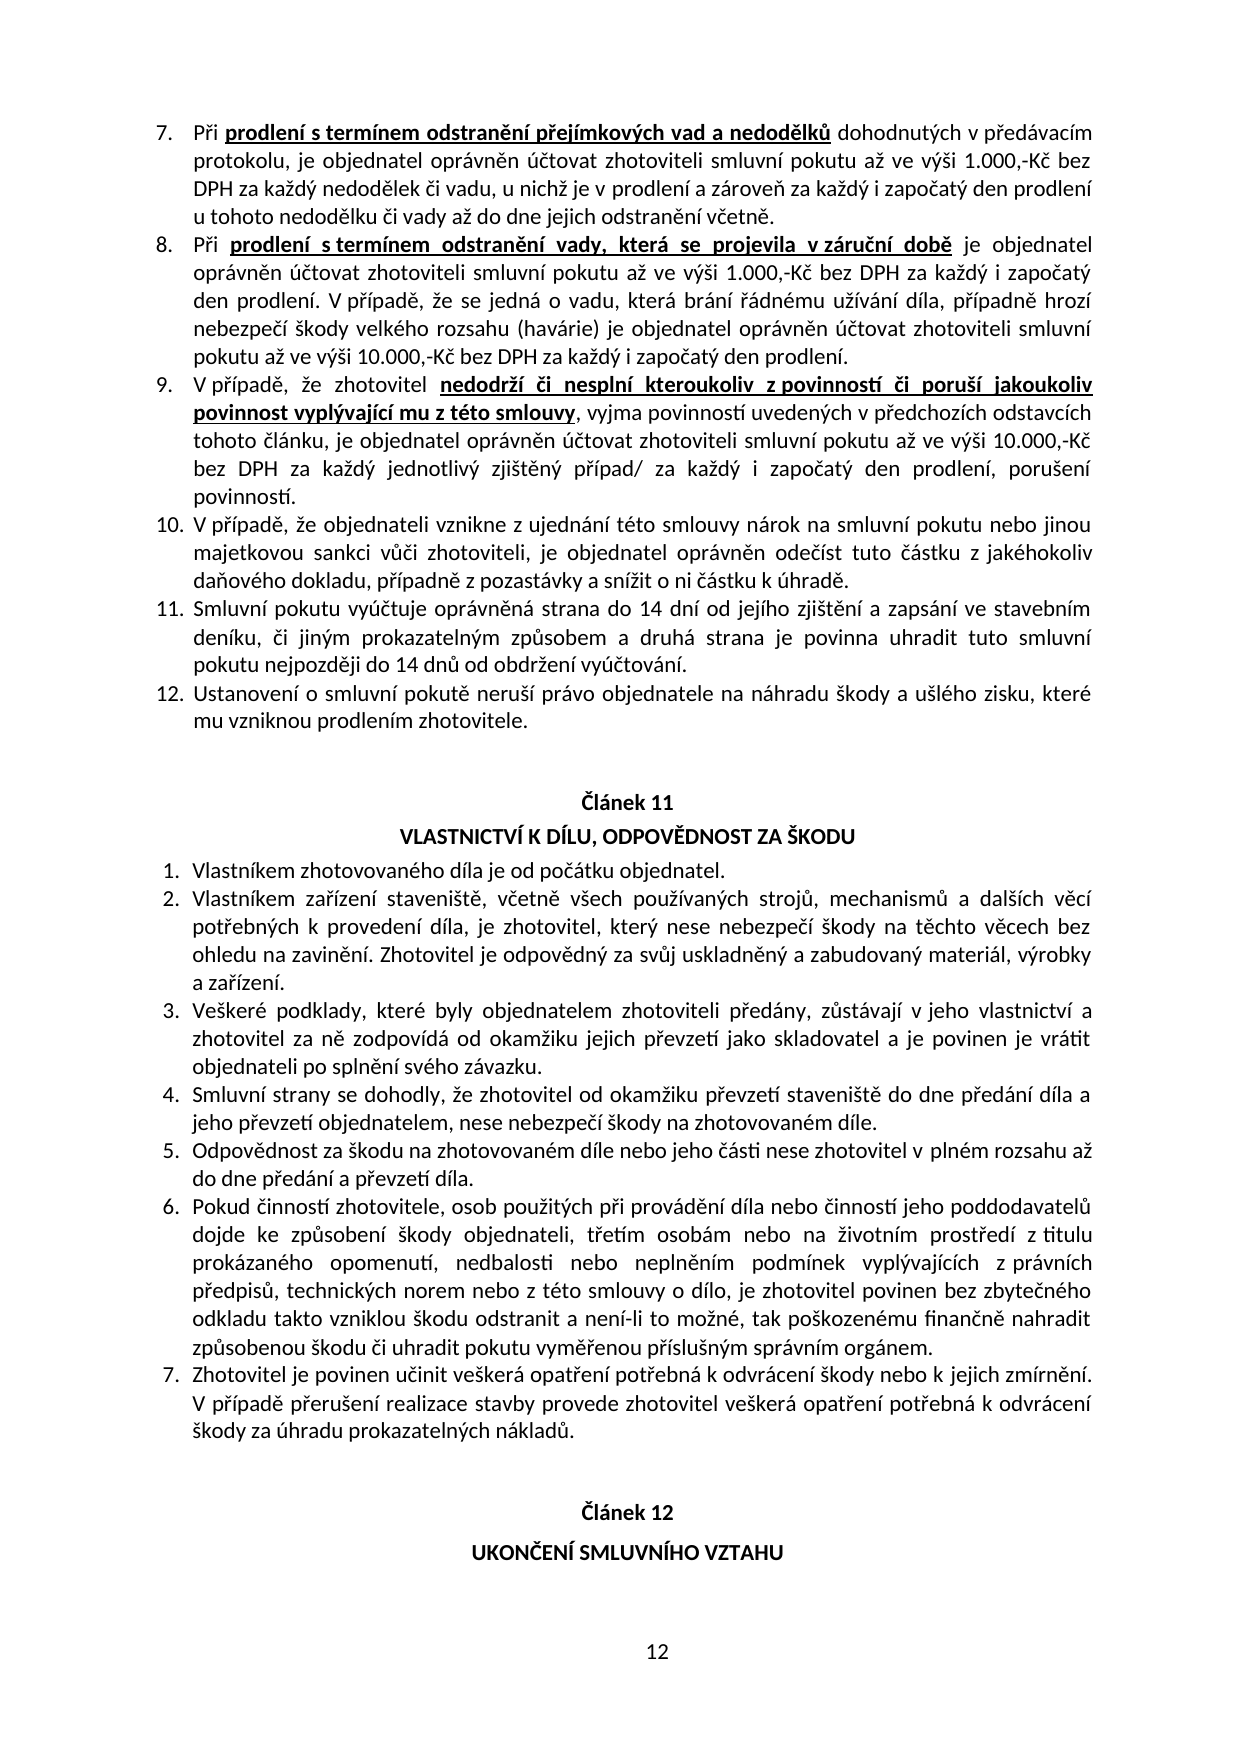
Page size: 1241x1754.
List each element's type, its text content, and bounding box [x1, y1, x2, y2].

subtitle Článek 12 [162, 1498, 1093, 1526]
list Vlastníkem zařízení staveniště, včetně všech používaných strojů, mechanismů a dalších věcí potřebných k provedení díla, je zhotovitel, který nese nebezpečí škody na těchto věcech bez ohledu na zavinění. Zhotovitel je odpovědný za svůj uskladněný a zabudovaný materiál, výrobky a zařízení. [162, 884, 1093, 996]
list Smluvní pokutu vyúčtuje oprávněná strana do 14 dní od jejího zjištění a zapsání ve stavebním deníku, či jiným prokazatelným způsobem a druhá strana je povinna uhradit tuto smluvní pokutu nejpozději do 14 dnů od obdržení vyúčtování. [156, 594, 1093, 679]
list Při prodlení s termínem odstranění vady, která se projevila v záruční době je objednatel oprávněn účtovat zhotoviteli smluvní pokutu až ve výši 1.000,-Kč bez DPH za každý i započatý den prodlení. V případě, že se jedná o vadu, která brání řádnému užívání díla, případně hrozí nebezpečí škody velkého rozsahu (havárie) je objednatel oprávněn účtovat zhotoviteli smluvní pokutu až ve výši 10.000,-Kč bez DPH za každý i započatý den prodlení. [156, 230, 1093, 370]
text Vlastnictví k dílu, odpovědnost za škodu [162, 822, 1093, 850]
list Odpovědnost za škodu na zhotovovaném díle nebo jeho části nese zhotovitel v plném rozsahu až do dne předání a převzetí díla. [162, 1136, 1093, 1192]
list V případě, že zhotovitel nedodrží či nesplní kteroukoliv z povinností či poruší jakoukoliv povinnost vyplývající mu z této smlouvy, vyjma povinností uvedených v předchozích odstavcích tohoto článku, je objednatel oprávněn účtovat zhotoviteli smluvní pokutu až ve výši 10.000,-Kč bez DPH za každý jednotlivý zjištěný případ/ za každý i započatý den prodlení, porušení povinností. [156, 370, 1093, 511]
list Pokud činností zhotovitele, osob použitých při provádění díla nebo činností jeho poddodavatelů dojde ke způsobení škody objednateli, třetím osobám nebo na životním prostředí z titulu prokázaného opomenutí, nedbalosti nebo neplněním podmínek vyplývajících z právních předpisů, technických norem nebo z této smlouvy o dílo, je zhotovitel povinen bez zbytečného odkladu takto vzniklou škodu odstranit a není-li to možné, tak poškozenému finančně nahradit způsobenou škodu či uhradit pokutu vyměřenou příslušným správním orgánem. [162, 1192, 1093, 1361]
list Vlastníkem zhotovovaného díla je od počátku objednatel. [162, 856, 1093, 884]
list V případě, že objednateli vznikne z ujednání této smlouvy nárok na smluvní pokutu nebo jinou majetkovou sankci vůči zhotoviteli, je objednatel oprávněn odečíst tuto částku z jakéhokoliv daňového dokladu, případně z pozastávky a snížit o ni částku k úhradě. [156, 511, 1093, 594]
text Ukončení smluvního vztahu [162, 1538, 1093, 1566]
subtitle Článek 11 [162, 788, 1093, 816]
list Zhotovitel je povinen učinit veškerá opatření potřebná k odvrácení škody nebo k jejich zmírnění. V případě přerušení realizace stavby provede zhotovitel veškerá opatření potřebná k odvrácení škody za úhradu prokazatelných nákladů. [162, 1361, 1093, 1445]
list Smluvní strany se dohodly, že zhotovitel od okamžiku převzetí staveniště do dne předání díla a jeho převzetí objednatelem, nese nebezpečí škody na zhotovovaném díle. [162, 1080, 1093, 1136]
list Ustanovení o smluvní pokutě neruší právo objednatele na náhradu škody a ušlého zisku, které mu vzniknou prodlením zhotovitele. [156, 679, 1093, 735]
list Veškeré podklady, které byly objednatelem zhotoviteli předány, zůstávají v jeho vlastnictví a zhotovitel za ně zodpovídá od okamžiku jejich převzetí jako skladovatel a je povinen je vrátit objednateli po splnění svého závazku. [162, 996, 1093, 1080]
list Při prodlení s termínem odstranění přejímkových vad a nedodělků dohodnutých v předávacím protokolu, je objednatel oprávněn účtovat zhotoviteli smluvní pokutu až ve výši 1.000,-Kč bez DPH za každý nedodělek či vadu, u nichž je v prodlení a zároveň za každý i započatý den prodlení u tohoto nedodělku či vady až do dne jejich odstranění včetně. [156, 118, 1093, 230]
